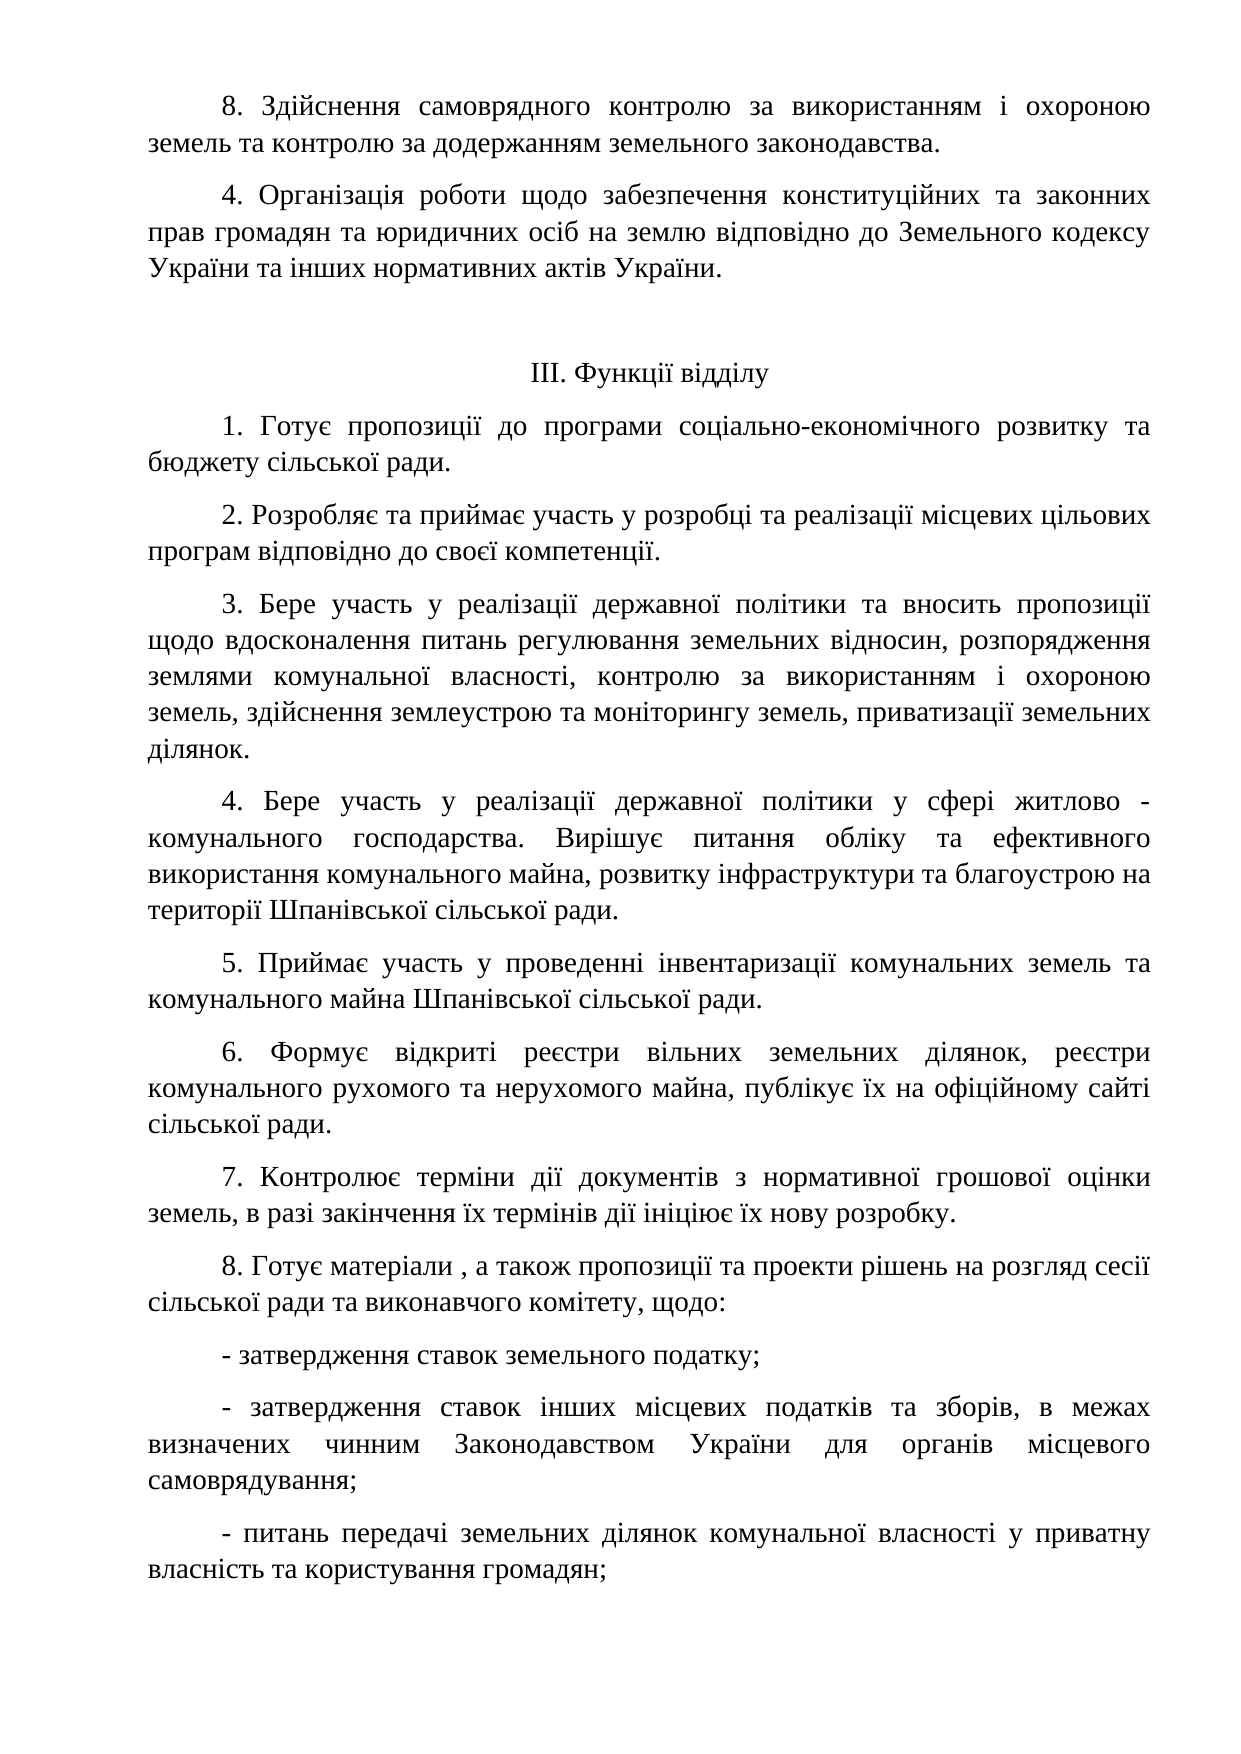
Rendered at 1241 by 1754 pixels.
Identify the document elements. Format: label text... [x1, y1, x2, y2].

text 3. Бере участь у реалізації державної політики та вносить пропозиції щодо вдосконалення питань регулювання земельних відносин, розпорядження землями комунальної власності, контролю за використанням і охороною земель, здійснення землеустрою та моніторингу земель, приватизації земельних ділянок. [148, 586, 1152, 764]
text 6. Формує відкриті реєстри вільних земельних ділянок, реєстри комунального рухомого та нерухомого майна, публікує їх на офіційному сайті сільської ради. [148, 1034, 1152, 1139]
text 2. Розробляє та приймає участь у розробці та реалізації місцевих цільових програм відповідно до своєї компетенції. [148, 497, 1152, 567]
text 4. Організація роботи щодо забезпечення конституційних та законних прав громадян та юридичних осіб на землю відповідно до Земельного кодексу України та інших нормативних актів України. [148, 177, 1152, 283]
text - питань передачі земельних ділянок комунальної власності у приватну власність та користування громадян; [148, 1515, 1152, 1584]
text 8. Здійснення самоврядного контролю за використанням і охороною земель та контролю за додержанням земельного законодавства. [148, 88, 1152, 158]
text - затвердження ставок земельного податку; [148, 1337, 1152, 1370]
text 1. Готує пропозиції до програми соціально-економічного розвитку та бюджету сільської ради. [148, 408, 1152, 478]
text 8. Готує матеріали , а також пропозиції та проекти рішень на розгляд сесії сільської ради та виконавчого комітету, щодо: [148, 1248, 1152, 1317]
text 5. Приймає участь у проведенні інвентаризації комунальних земель та комунального майна Шпанівської сільської ради. [148, 945, 1152, 1014]
text - затвердження ставок інших місцевих податків та зборів, в межах визначених чинним Законодавством України для органів місцевого самоврядування; [148, 1389, 1152, 1495]
text 4. Бере участь у реалізації державної політики у сфері житлово - комунального господарства. Вирішує питання обліку та ефективного використання комунального майна, розвитку інфраструктури та благоустрою на території Шпанівської сільської ради. [148, 783, 1152, 926]
text ІІІ. Функції відділу [148, 355, 1152, 389]
text 7. Контролює терміни дії документів з нормативної грошової оцінки земель, в разі закінчення їх термінів дії ініціює їх нову розробку. [148, 1159, 1152, 1228]
